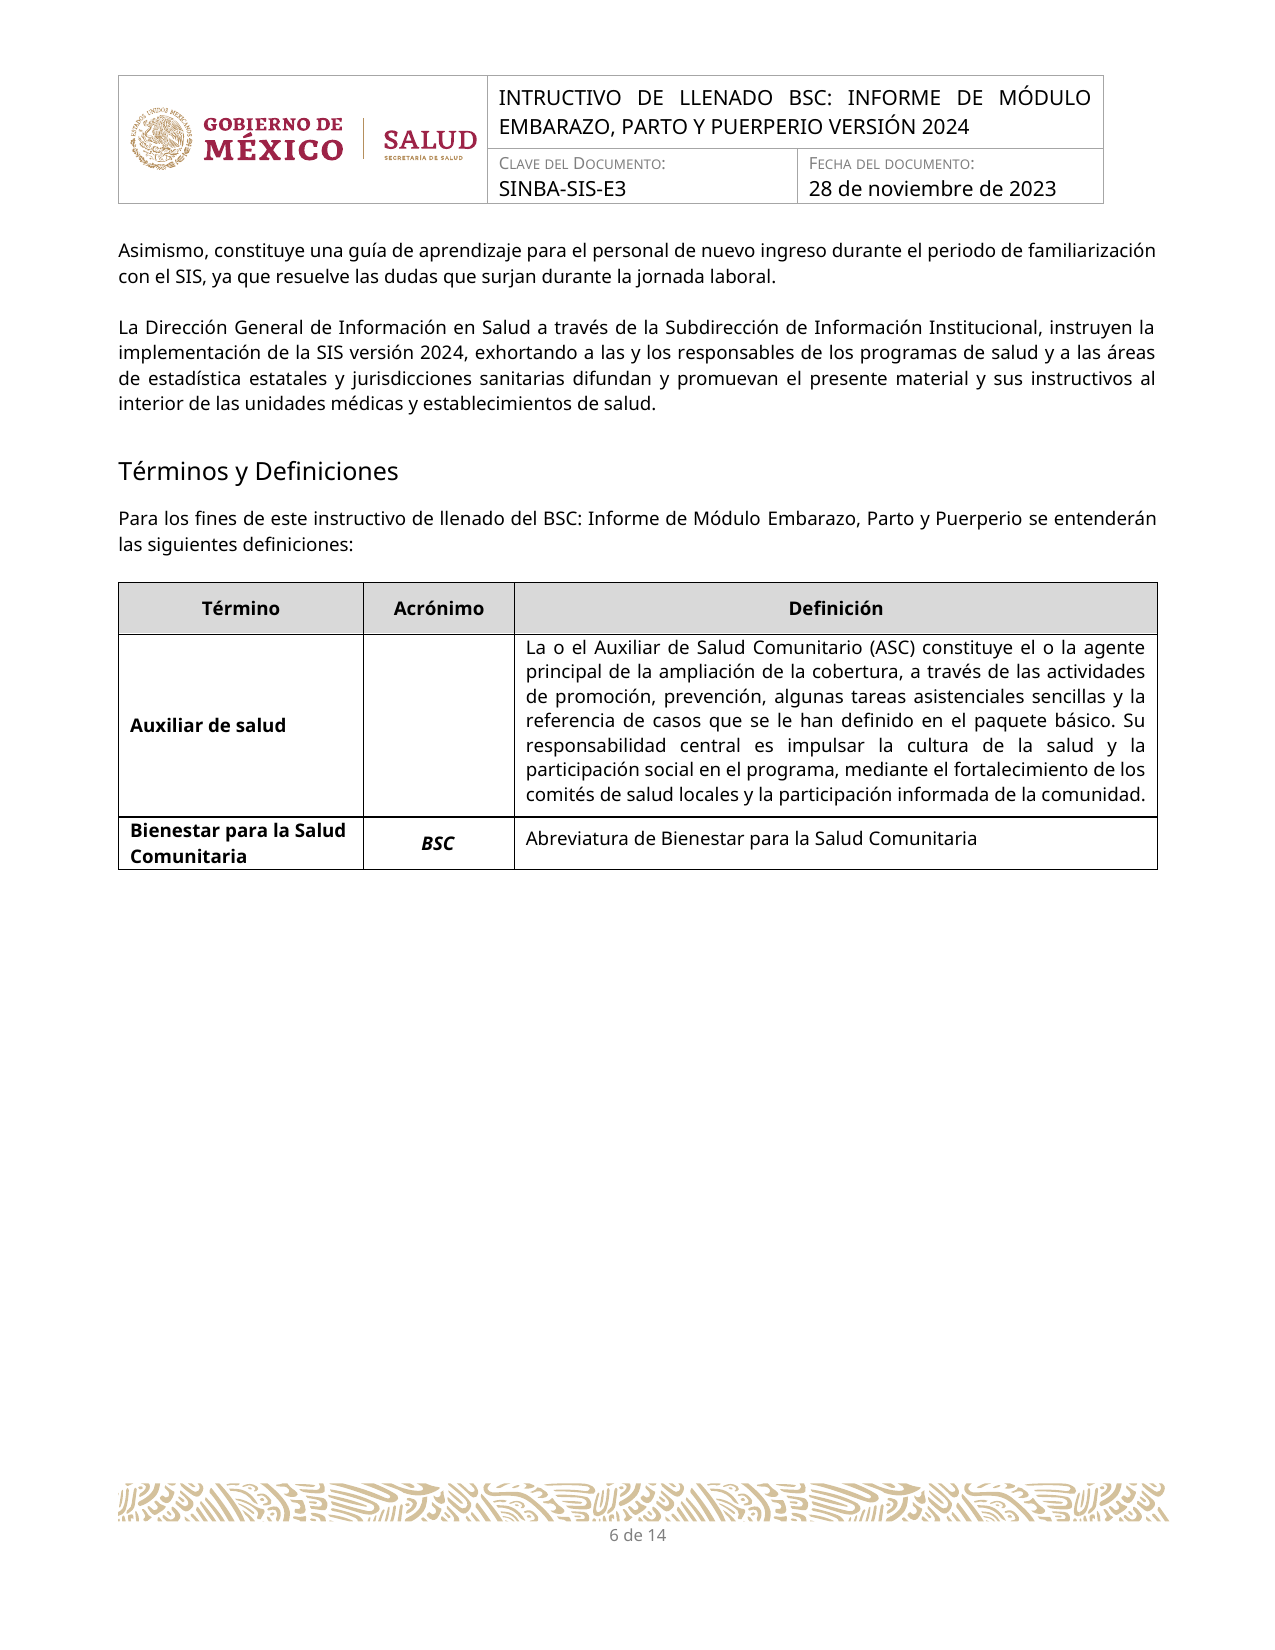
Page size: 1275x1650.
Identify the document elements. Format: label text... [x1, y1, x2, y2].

table_cell Bienestar para la Salud Comunitaria [119, 818, 363, 868]
text Para los fines de este instructivo de llenado del BSC: Informe de Módulo Embarazo, Parto y Puerperio se entenderán las siguientes definiciones: [118, 505, 1157, 556]
table_header Término [119, 583, 363, 633]
table_header Definición [515, 583, 1157, 633]
table_header Acrónimo [364, 583, 514, 633]
table_cell Auxiliar de salud [119, 635, 363, 816]
table_cell BSC [364, 818, 514, 868]
table_cell [364, 635, 514, 816]
table_cell Abreviatura de Bienestar para la Salud Comunitaria [515, 818, 1157, 868]
subtitle Términos y Definiciones [118, 454, 1157, 488]
table_cell La o el Auxiliar de Salud Comunitario (ASC) constituye el o la agente principal de la ampliación de la cobertura, a través de las actividades de promoción, prevención, algunas tareas asistenciales sencillas y la referencia de casos que se le han definido en el paquete básico. Su responsabilidad central es impulsar la cultura de la salud y la participación social en el programa, mediante el fortalecimiento de los comités de salud locales y la participación informada de la comunidad. [515, 635, 1157, 816]
text Asimismo, constituye una guía de aprendizaje para el personal de nuevo ingreso durante el periodo de familiarización con el SIS, ya que resuelve las dudas que surjan durante la jornada laboral. [118, 237, 1157, 288]
text La Dirección General de Información en Salud a través de la Subdirección de Información Institucional, instruyen la implementación de la SIS versión 2024, exhortando a las y los responsables de los programas de salud y a las áreas de estadística estatales y jurisdicciones sanitarias difundan y promuevan el presente material y sus instructivos al interior de las unidades médicas y establecimientos de salud. [118, 314, 1157, 416]
